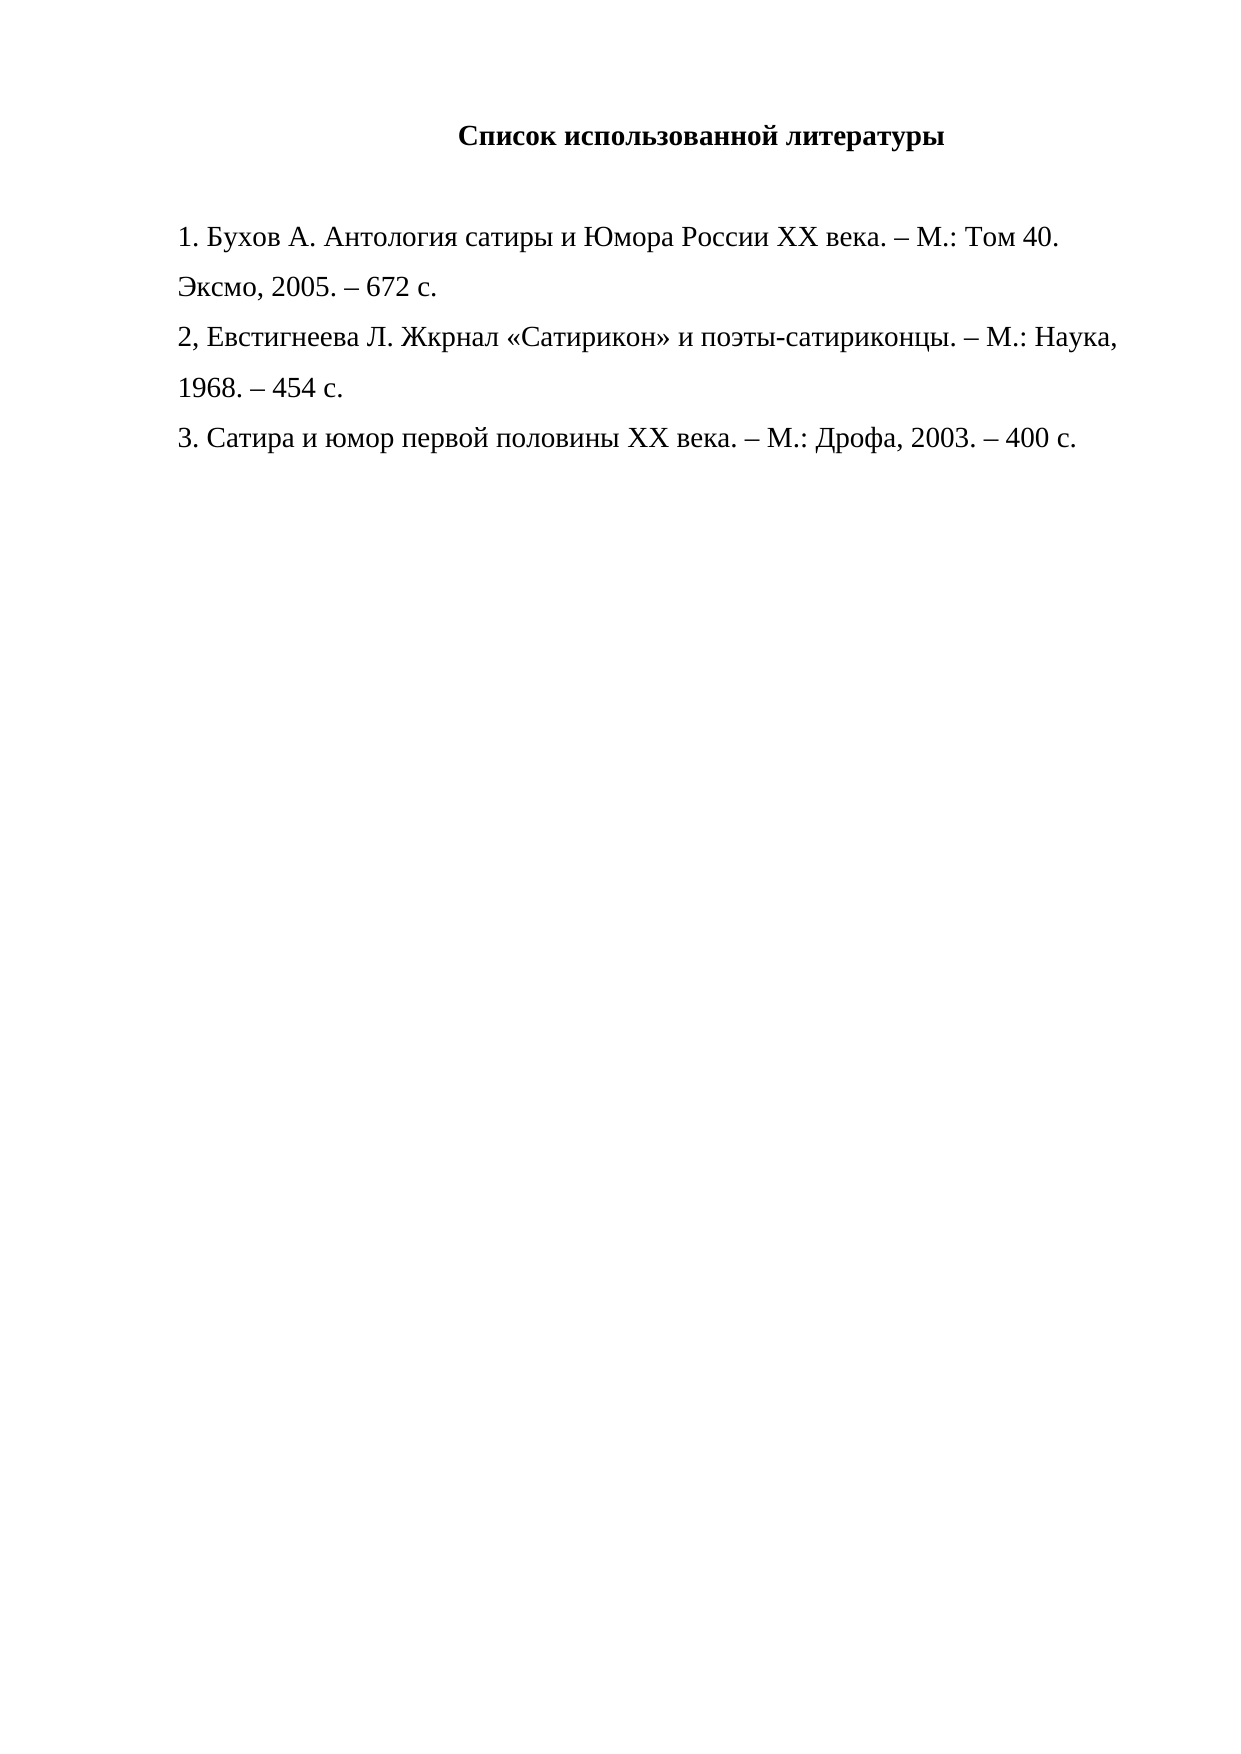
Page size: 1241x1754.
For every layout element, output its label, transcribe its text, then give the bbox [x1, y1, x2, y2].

text 1. Бухов А. Антология сатиры и Юмора России XX века. – М.: Том 40. Эксмо, 2005. – 672 с. [177, 219, 1152, 303]
text Список использованной литературы [177, 118, 1152, 152]
text 3. Сатира и юмор первой половины XX века. – М.: Дрофа, 2003. – 400 с. [177, 420, 1152, 453]
text 2, Евстигнеева Л. Жкрнал «Сатирикон» и поэты-сатириконцы. – М.: Наука, 1968. – 454 с. [177, 319, 1152, 403]
